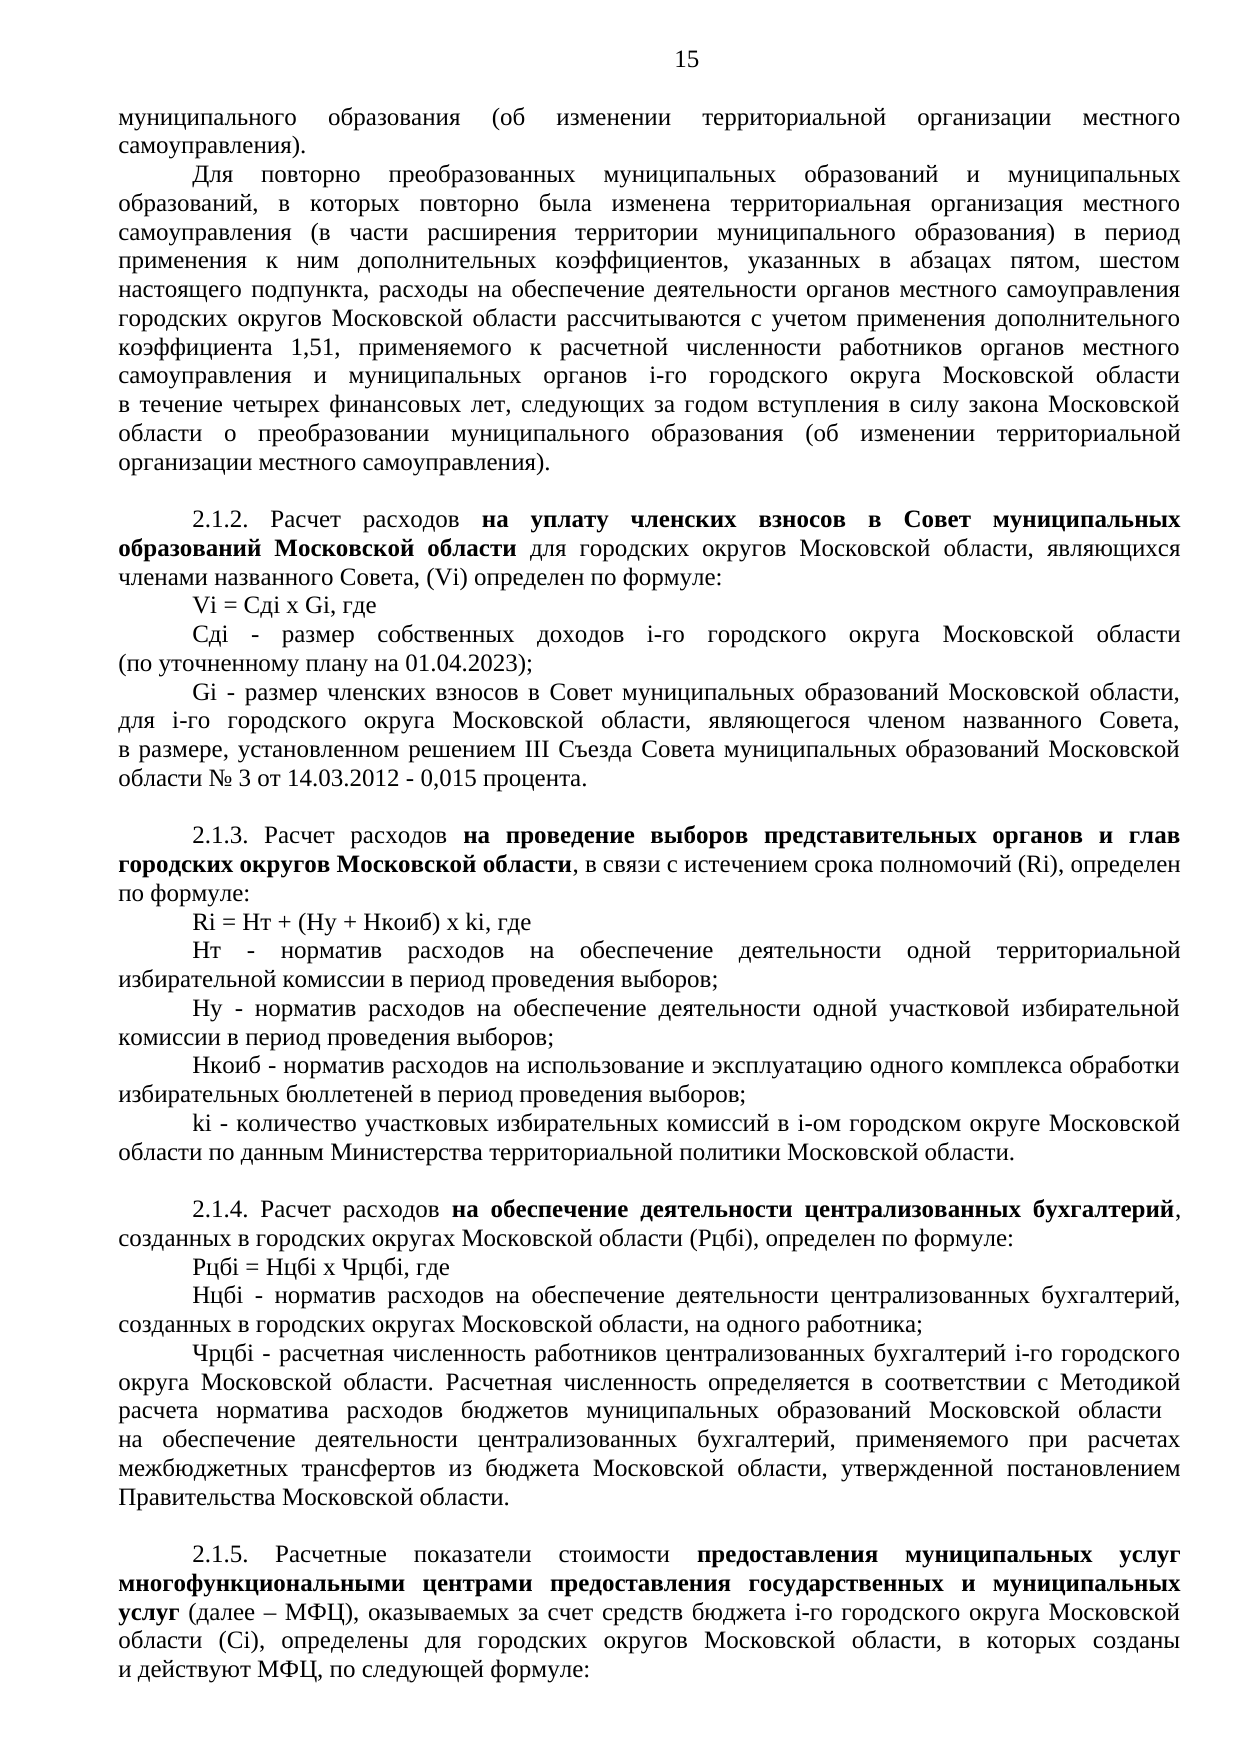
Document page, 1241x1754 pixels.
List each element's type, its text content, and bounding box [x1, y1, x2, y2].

text Vi = Сдi x Gi, где [118, 591, 1181, 619]
text Сдi - размер собственных доходов i-го городского округа Московской области (по уточненному плану на 01.04.2023); [118, 619, 1181, 677]
text Нкоиб - норматив расходов на использование и эксплуатацию одного комплекса обработки избирательных бюллетеней в период проведения выборов; [118, 1051, 1181, 1108]
text Нт - норматив расходов на обеспечение деятельности одной территориальной избирательной комиссии в период проведения выборов; [118, 936, 1181, 993]
text 2.1.2. Расчет расходов на уплату членских взносов в Совет муниципальных образований Московской области для городских округов Московской области, являющихся членами названного Совета, (Vi) определен по формуле: [118, 504, 1181, 591]
text Рцбi = Нцбi x Чрцбi, где [118, 1252, 1181, 1281]
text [118, 102, 1181, 159]
text 2.1.4. Расчет расходов на обеспечение деятельности централизованных бухгалтерий, созданных в городских округах Московской области (Рцбi), определен по формуле: [118, 1194, 1181, 1252]
text 2.1.5. Расчетные показатели стоимости предоставления муниципальных услуг многофункциональными центрами предоставления государственных и муниципальных услуг (далее – МФЦ), оказываемых за счет средств бюджета i-го городского округа Московской области (Сi), определены для городских округов Московской области, в которых созданы и действуют МФЦ, по следующей формуле: [118, 1539, 1181, 1683]
text Чрцбi - расчетная численность работников централизованных бухгалтерий i-го городского округа Московской области. Расчетная численность определяется в соответствии с Методикой расчета норматива расходов бюджетов муниципальных образований Московской области на обеспечение деятельности централизованных бухгалтерий, применяемого при расчетах межбюджетных трансфертов из бюджета Московской области, утвержденной постановлением Правительства Московской области. [118, 1338, 1181, 1511]
text Для повторно преобразованных муниципальных образований и муниципальных образований, в которых повторно была изменена территориальная организация местного самоуправления (в части расширения территории муниципального образования) в период применения к ним дополнительных коэффициентов, указанных в абзацах пятом, шестом настоящего подпункта, расходы на обеспечение деятельности органов местного самоуправления городских округов Московской области рассчитываются с учетом применения дополнительного коэффициента 1,51, применяемого к расчетной численности работников органов местного самоуправления и муниципальных органов i-го городского округа Московской области в течение четырех финансовых лет, следующих за годом вступления в силу закона Московской области о преобразовании муниципального образования (об изменении территориальной организации местного самоуправления). [118, 159, 1181, 476]
text ki - количество участковых избирательных комиссий в i-ом городском округе Московской области по данным Министерства территориальной политики Московской области. [118, 1108, 1181, 1166]
text Нцбi - норматив расходов на обеспечение деятельности централизованных бухгалтерий, созданных в городских округах Московской области, на одного работника; [118, 1281, 1181, 1338]
text Gi - размер членских взносов в Совет муниципальных образований Московской области, для i-го городского округа Московской области, являющегося членом названного Совета, в размере, установленном решением III Съезда Совета муниципальных образований Московской области № 3 от 14.03.2012 - 0,015 процента. [118, 677, 1181, 792]
text Ri = Нт + (Ну + Нкоиб) x ki, где [118, 907, 1181, 936]
text Ну - норматив расходов на обеспечение деятельности одной участковой избирательной комиссии в период проведения выборов; [118, 993, 1181, 1051]
text 2.1.3. Расчет расходов на проведение выборов представительных органов и глав городских округов Московской области, в связи с истечением срока полномочий (Ri), определен по формуле: [118, 821, 1181, 907]
